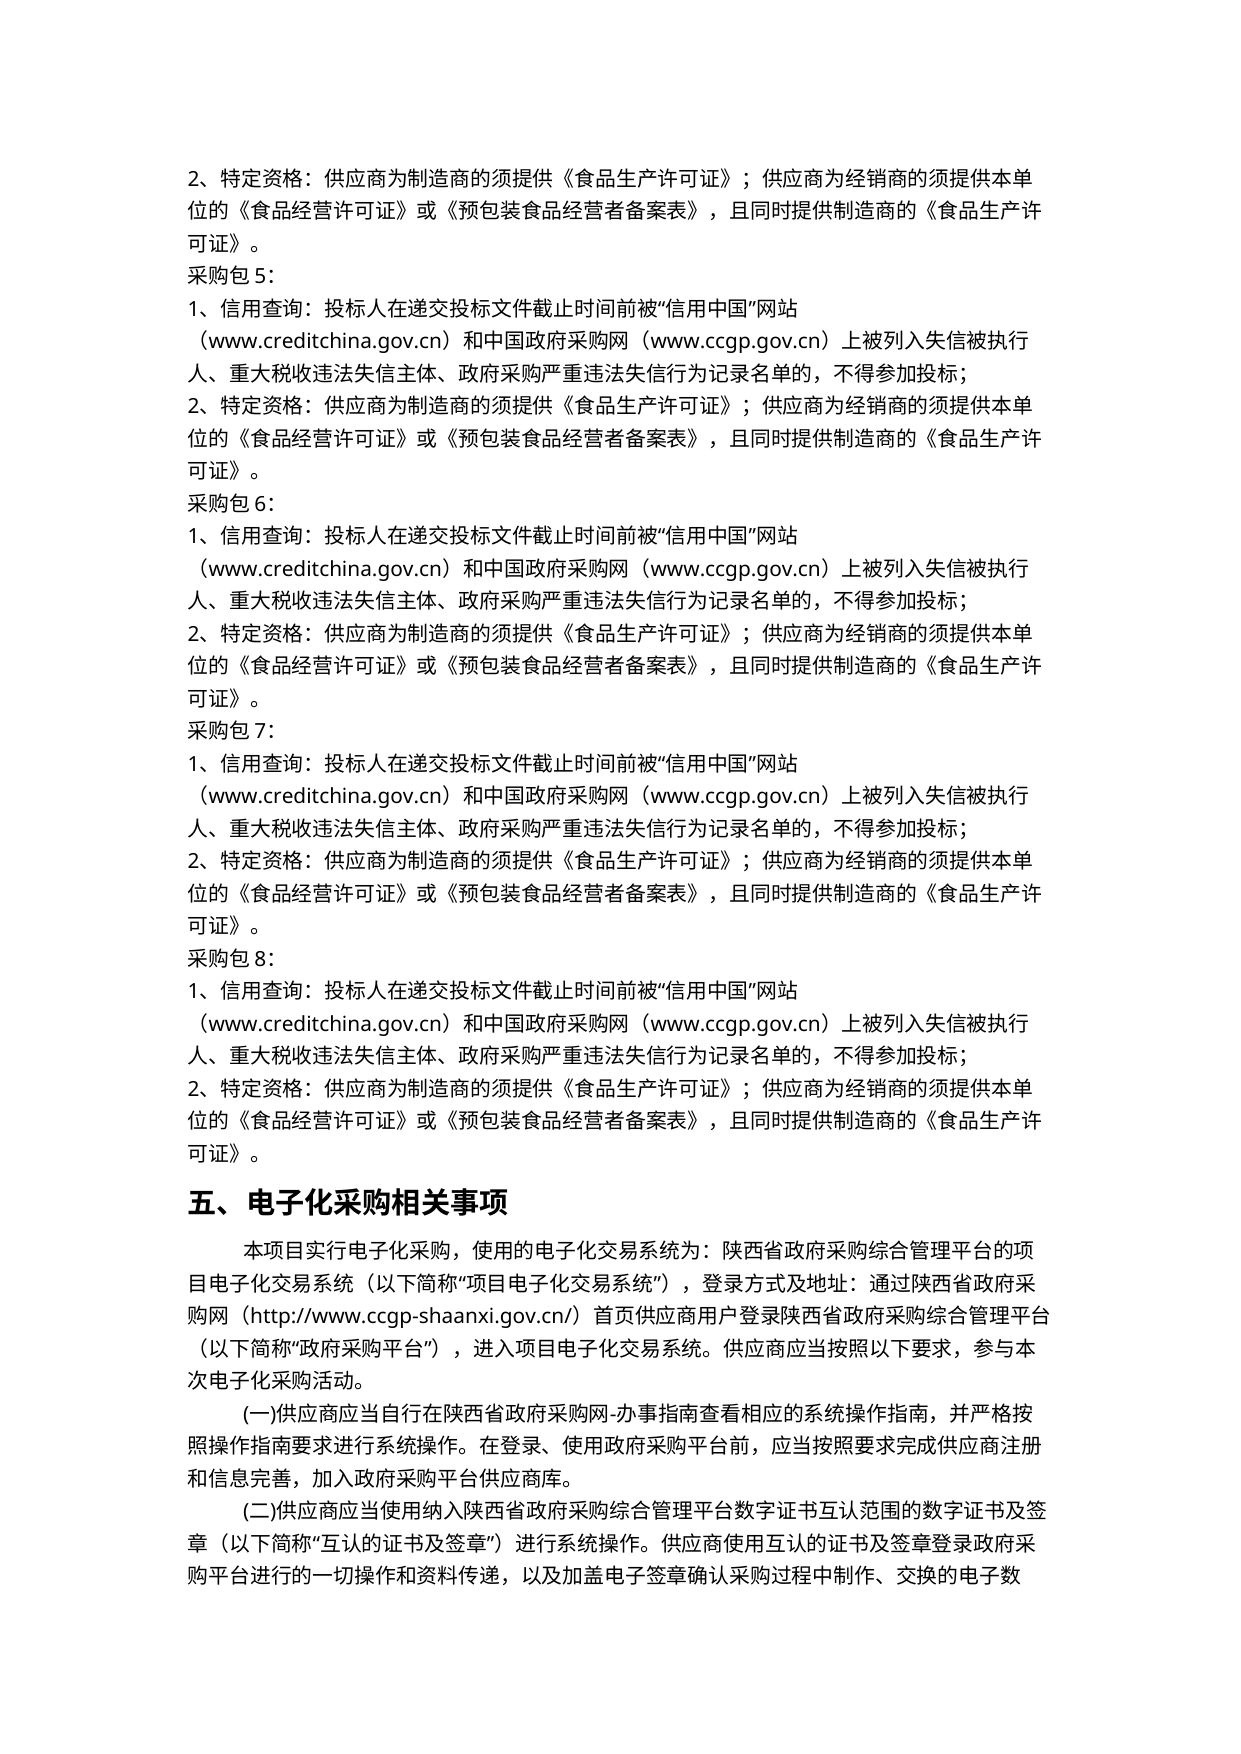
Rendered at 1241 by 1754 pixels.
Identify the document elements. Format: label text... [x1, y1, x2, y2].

text 采购包6： [187, 487, 1053, 519]
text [187, 1494, 1053, 1592]
text 2、特定资格：供应商为制造商的须提供《食品生产许可证》；供应商为经销商的须提供本单位的《食品经营许可证》或《预包装食品经营者备案表》，且同时提供制造商的《食品生产许可证》。 [187, 389, 1053, 487]
text 五、电子化采购相关事项 [187, 1169, 1053, 1234]
text 采购包7： [187, 714, 1053, 747]
text 2、特定资格：供应商为制造商的须提供《食品生产许可证》；供应商为经销商的须提供本单位的《食品经营许可证》或《预包装食品经营者备案表》，且同时提供制造商的《食品生产许可证》。 [187, 844, 1053, 942]
text 采购包5： [187, 259, 1053, 292]
text 采购包8： [187, 942, 1053, 974]
text 2、特定资格：供应商为制造商的须提供《食品生产许可证》；供应商为经销商的须提供本单位的《食品经营许可证》或《预包装食品经营者备案表》，且同时提供制造商的《食品生产许可证》。 [187, 617, 1053, 714]
text 1、信用查询：投标人在递交投标文件截止时间前被“信用中国”网站（www.creditchina.gov.cn）和中国政府采购网（www.ccgp.gov.cn）上被列入失信被执行人、重大税收违法失信主体、政府采购严重违法失信行为记录名单的，不得参加投标； [187, 747, 1053, 844]
text 2、特定资格：供应商为制造商的须提供《食品生产许可证》；供应商为经销商的须提供本单位的《食品经营许可证》或《预包装食品经营者备案表》，且同时提供制造商的《食品生产许可证》。 [187, 1072, 1053, 1169]
text (一)供应商应当自行在陕西省政府采购网-办事指南查看相应的系统操作指南，并严格按照操作指南要求进行系统操作。在登录、使用政府采购平台前，应当按照要求完成供应商注册和信息完善，加入政府采购平台供应商库。 [187, 1397, 1053, 1494]
text 1、信用查询：投标人在递交投标文件截止时间前被“信用中国”网站（www.creditchina.gov.cn）和中国政府采购网（www.ccgp.gov.cn）上被列入失信被执行人、重大税收违法失信主体、政府采购严重违法失信行为记录名单的，不得参加投标； [187, 974, 1053, 1072]
text 1、信用查询：投标人在递交投标文件截止时间前被“信用中国”网站（www.creditchina.gov.cn）和中国政府采购网（www.ccgp.gov.cn）上被列入失信被执行人、重大税收违法失信主体、政府采购严重违法失信行为记录名单的，不得参加投标； [187, 519, 1053, 617]
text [187, 162, 1053, 259]
text 本项目实行电子化采购，使用的电子化交易系统为：陕西省政府采购综合管理平台的项目电子化交易系统（以下简称“项目电子化交易系统”），登录方式及地址：通过陕西省政府采购网（http://www.ccgp-shaanxi.gov.cn/）首页供应商用户登录陕西省政府采购综合管理平台（以下简称“政府采购平台”），进入项目电子化交易系统。供应商应当按照以下要求，参与本次电子化采购活动。 [187, 1234, 1053, 1397]
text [187, 292, 1053, 389]
